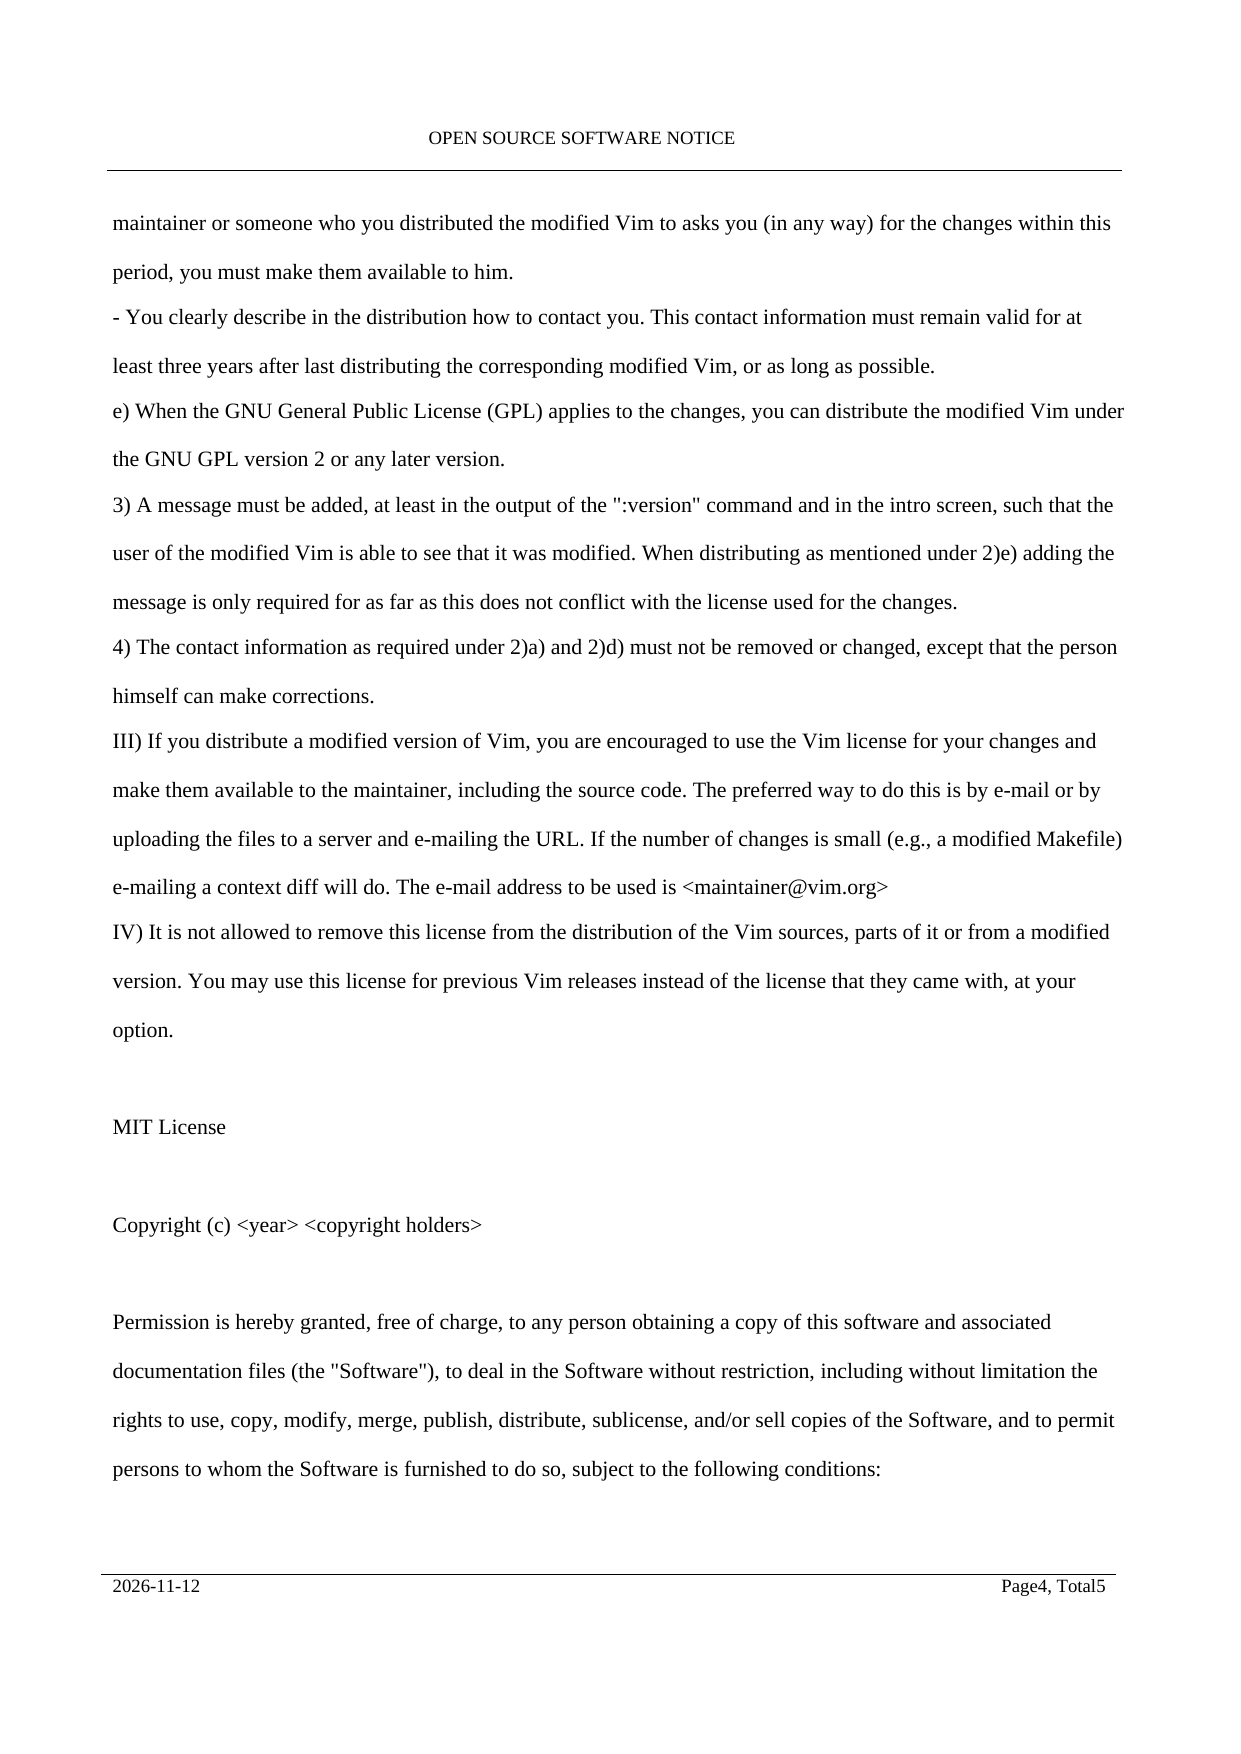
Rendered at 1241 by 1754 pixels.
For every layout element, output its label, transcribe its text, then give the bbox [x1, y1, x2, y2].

text e) When the GNU General Public License (GPL) applies to the changes, you can distribute the modified Vim under the GNU GPL version 2 or any later version. [112, 394, 1128, 475]
text - You clearly describe in the distribution how to contact you. This contact information must remain valid for at least three years after last distributing the corresponding modified Vim, or as long as possible. [112, 300, 1128, 381]
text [112, 916, 1128, 1484]
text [112, 206, 1128, 288]
text 4) The contact information as required under 2)a) and 2)d) must not be removed or changed, except that the person himself can make corrections. [112, 631, 1128, 712]
text 3) A message must be added, at least in the output of the ":version" command and in the intro screen, such that the user of the modified Vim is able to see that it was modified. When distributing as mentioned under 2)e) adding the message is only required for as far as this does not conflict with the license used for the changes. [112, 488, 1128, 618]
text III) If you distribute a modified version of Vim, you are encouraged to use the Vim license for your changes and make them available to the maintainer, including the source code. The preferred way to do this is by e-mail or by uploading the files to a server and e-mailing the URL. If the number of changes is small (e.g., a modified Makefile) e-mailing a context diff will do. The e-mail address to be used is <maintainer@vim.org> [112, 724, 1128, 903]
